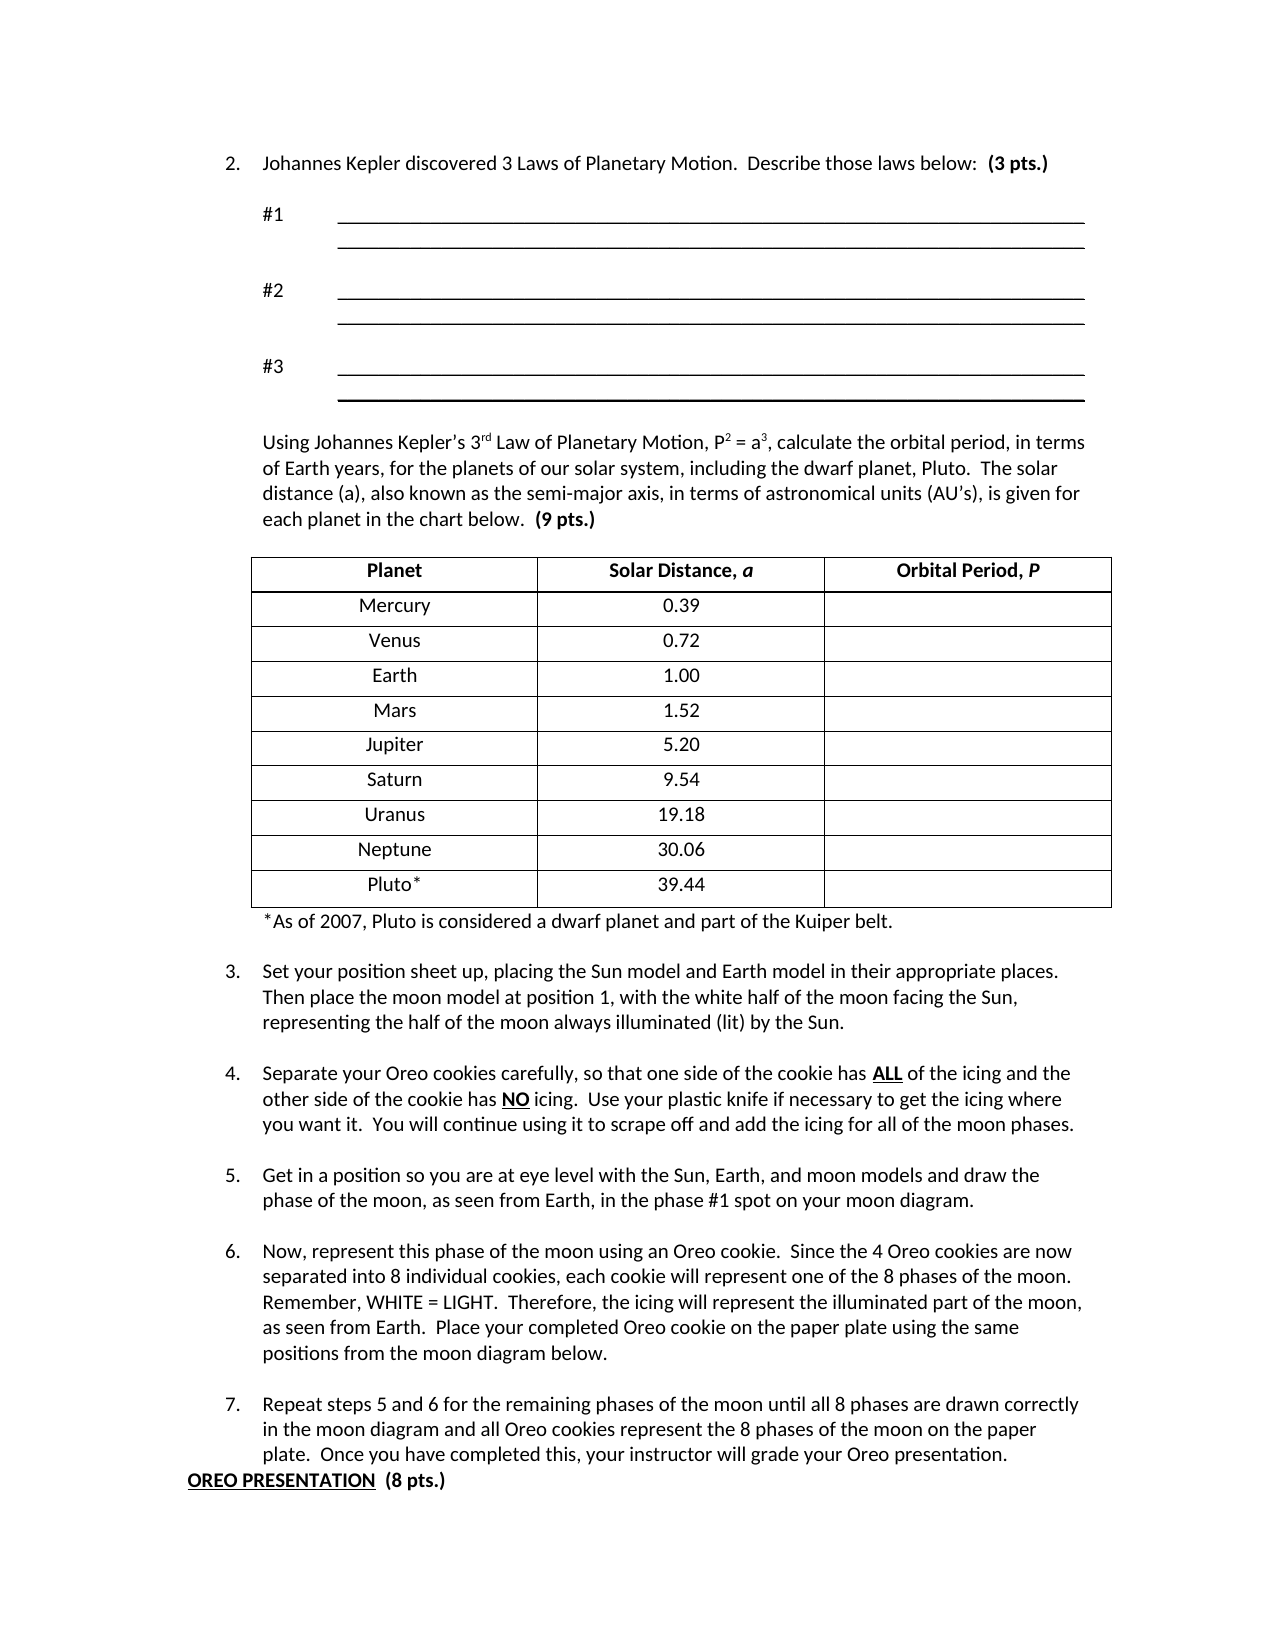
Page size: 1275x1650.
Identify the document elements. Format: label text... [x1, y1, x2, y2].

text #2 ________________________________________________________________________ [262, 277, 1087, 302]
table_cell 0.39 [538, 593, 824, 626]
table_cell Mercury [252, 593, 537, 626]
text #3 ________________________________________________________________________ [262, 353, 1087, 379]
table_cell 1.00 [538, 662, 824, 696]
table_cell 1.52 [538, 697, 824, 731]
text *As of 2007, Pluto is considered a dwarf planet and part of the Kuiper belt. [262, 908, 1087, 933]
text ________________________________________________________________________ [262, 302, 1087, 328]
table_cell 39.44 [538, 871, 824, 907]
table_header Orbital Period, P [825, 558, 1111, 591]
table_cell Uranus [252, 801, 537, 835]
table_cell [825, 593, 1111, 626]
table_cell Venus [252, 627, 537, 661]
list Now, represent this phase of the moon using an Oreo cookie. Since the 4 Oreo cookies are now separated into 8 individual cookies, each cookie will represent one of the 8 phases of the moon. Remember, WHITE = LIGHT. Therefore, the icing will represent the illuminated part of the moon, as seen from Earth. Place your completed Oreo cookie on the paper plate using the same positions from the moon diagram below. [225, 1238, 1087, 1365]
table_cell [825, 801, 1111, 835]
list Set your position sheet up, placing the Sun model and Earth model in their appropriate places. Then place the moon model at position 1, with the white half of the moon facing the Sun, representing the half of the moon always illuminated (lit) by the Sun. [225, 959, 1087, 1035]
list Repeat steps 5 and 6 for the remaining phases of the moon until all 8 phases are drawn correctly in the moon diagram and all Oreo cookies represent the 8 phases of the moon on the paper plate. Once you have completed this, your instructor will grade your Oreo presentation. [225, 1391, 1087, 1467]
table_cell [825, 766, 1111, 800]
table_header Planet [252, 558, 537, 591]
table_cell Neptune [252, 836, 537, 870]
text #1 ________________________________________________________________________ [262, 201, 1087, 226]
table_cell Earth [252, 662, 537, 696]
text Using Johannes Kepler’s 3rd Law of Planetary Motion, P2 = a3, calculate the orbital period, in terms of Earth years, for the planets of our solar system, including the dwarf planet, Pluto. The solar distance (a), also known as the semi-major axis, in terms of astronomical units (AU’s), is given for each planet in the chart below. (9 pts.) [262, 429, 1087, 531]
table_cell [825, 836, 1111, 870]
text OREO PRESENTATION (8 pts.) [187, 1467, 1087, 1492]
table_cell Saturn [252, 766, 537, 800]
table_cell 19.18 [538, 801, 824, 835]
table_cell Mars [252, 697, 537, 731]
table_cell [825, 627, 1111, 661]
table_cell [825, 732, 1111, 765]
list Separate your Oreo cookies carefully, so that one side of the cookie has ALL of the icing and the other side of the cookie has NO icing. Use your plastic knife if necessary to get the icing where you want it. You will continue using it to scrape off and add the icing for all of the moon phases. [225, 1060, 1087, 1137]
list Johannes Kepler discovered 3 Laws of Planetary Motion. Describe those laws below: (3 pts.) [225, 150, 1087, 175]
table_cell Pluto* [252, 871, 537, 907]
table_cell [825, 662, 1111, 696]
table_cell 0.72 [538, 627, 824, 661]
table_cell 5.20 [538, 732, 824, 765]
table_cell Jupiter [252, 732, 537, 765]
text ________________________________________________________________________ [262, 226, 1087, 252]
table_cell 9.54 [538, 766, 824, 800]
table_header Solar Distance, a [538, 558, 824, 591]
text ________________________________________________________________________ [262, 379, 1087, 404]
table_cell [825, 697, 1111, 731]
table_cell [825, 871, 1111, 907]
list Get in a position so you are at eye level with the Sun, Earth, and moon models and draw the phase of the moon, as seen from Earth, in the phase #1 spot on your moon diagram. [225, 1162, 1087, 1213]
table_cell 30.06 [538, 836, 824, 870]
